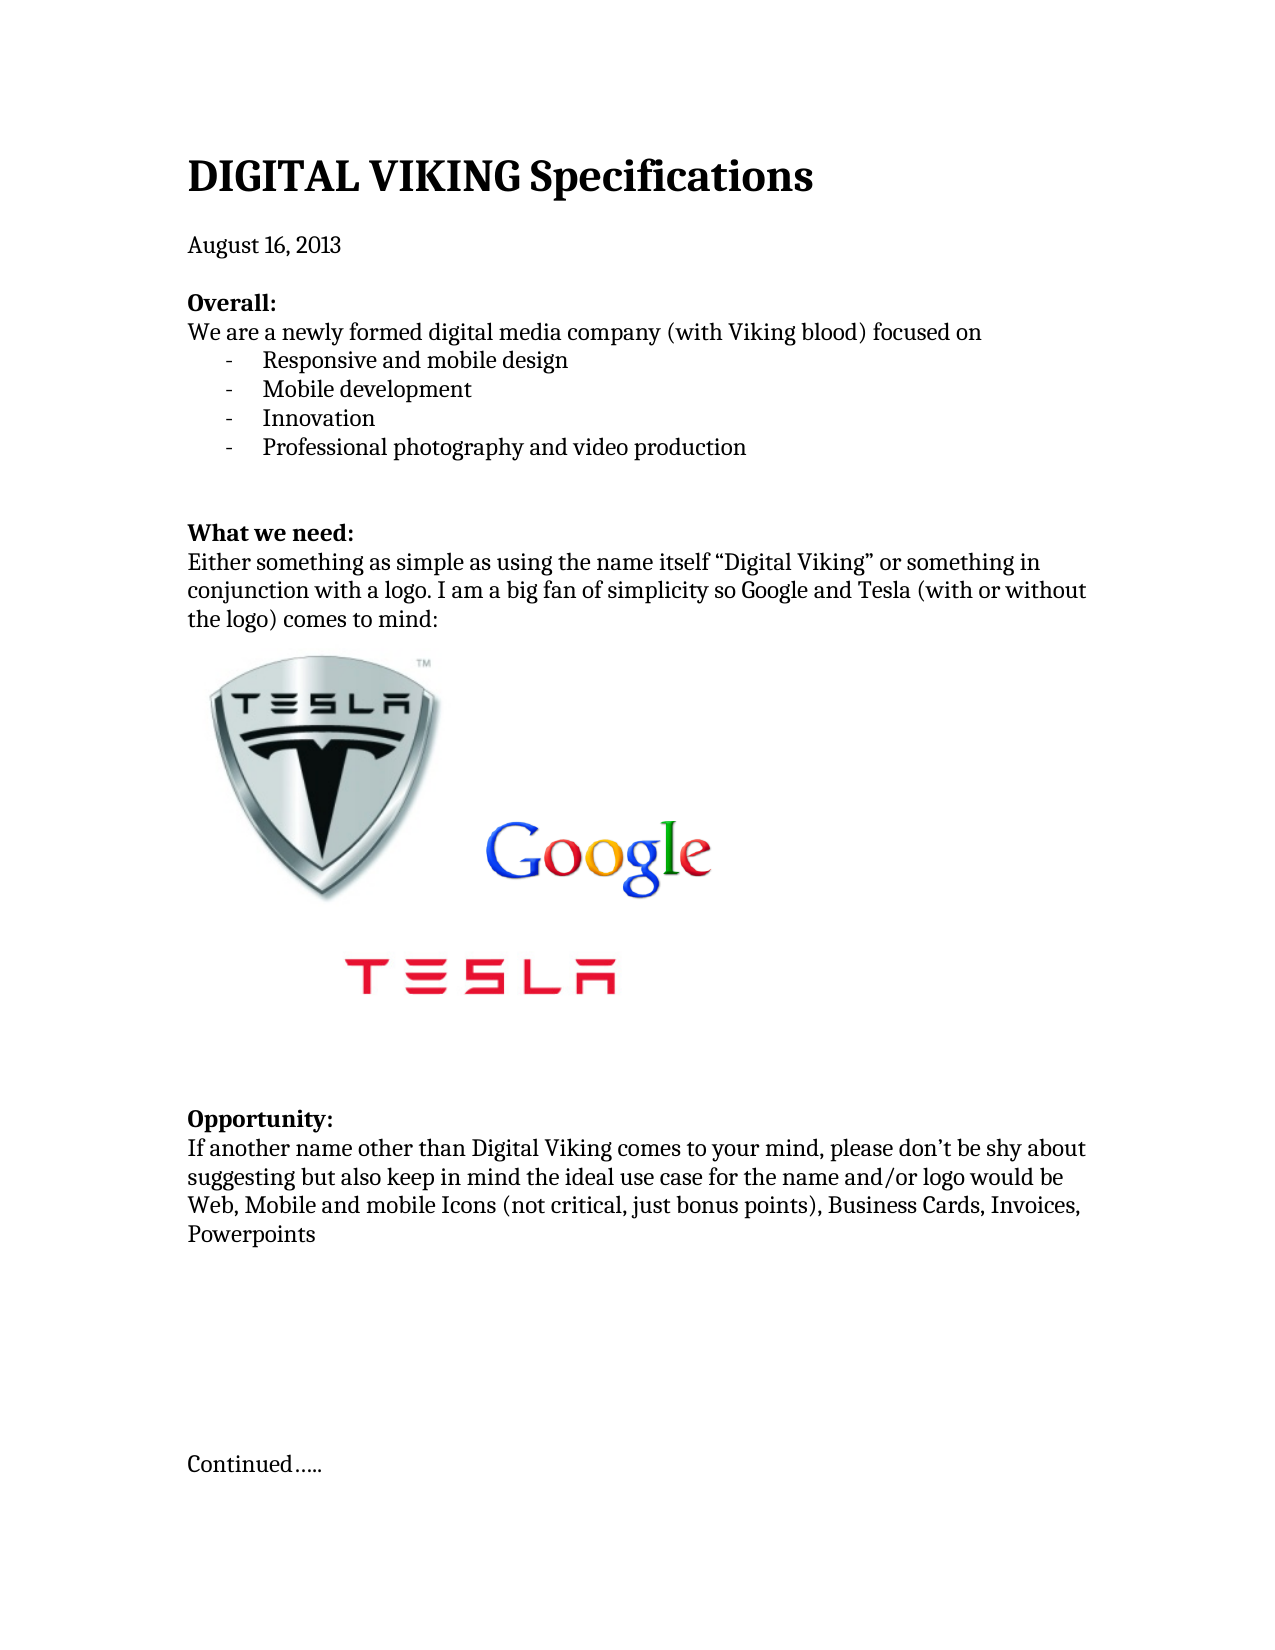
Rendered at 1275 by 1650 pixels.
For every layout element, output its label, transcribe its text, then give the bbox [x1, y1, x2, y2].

text Continued….. [187, 1450, 1087, 1479]
list Responsive and mobile design [225, 346, 1087, 375]
text Either something as simple as using the name itself “Digital Viking” or something in conjunction with a logo. I am a big fan of simplicity so Google and Tesla (with or without the logo) comes to mind: [187, 548, 1087, 634]
list Professional photography and video production [225, 433, 1087, 461]
list Mobile development [225, 375, 1087, 404]
text Overall: [187, 289, 1087, 318]
picture [193, 633, 739, 907]
text What we need: [187, 519, 1087, 548]
text We are a newly formed digital media company (with Viking blood) focused on [187, 318, 1087, 346]
text If another name other than Digital Viking comes to your mind, please don’t be shy about suggesting but also keep in mind the ideal use case for the name and/or logo would be Web, Mobile and mobile Icons (not critical, just bonus points), Business Cards, Invoices, Powerpoints [187, 1134, 1087, 1249]
list Innovation [225, 404, 1087, 433]
text DIGITAL VIKING Specifications [187, 150, 1087, 203]
text Opportunity: [187, 1105, 1087, 1134]
picture [330, 935, 638, 1019]
text August 16, 2013 [187, 231, 1087, 260]
